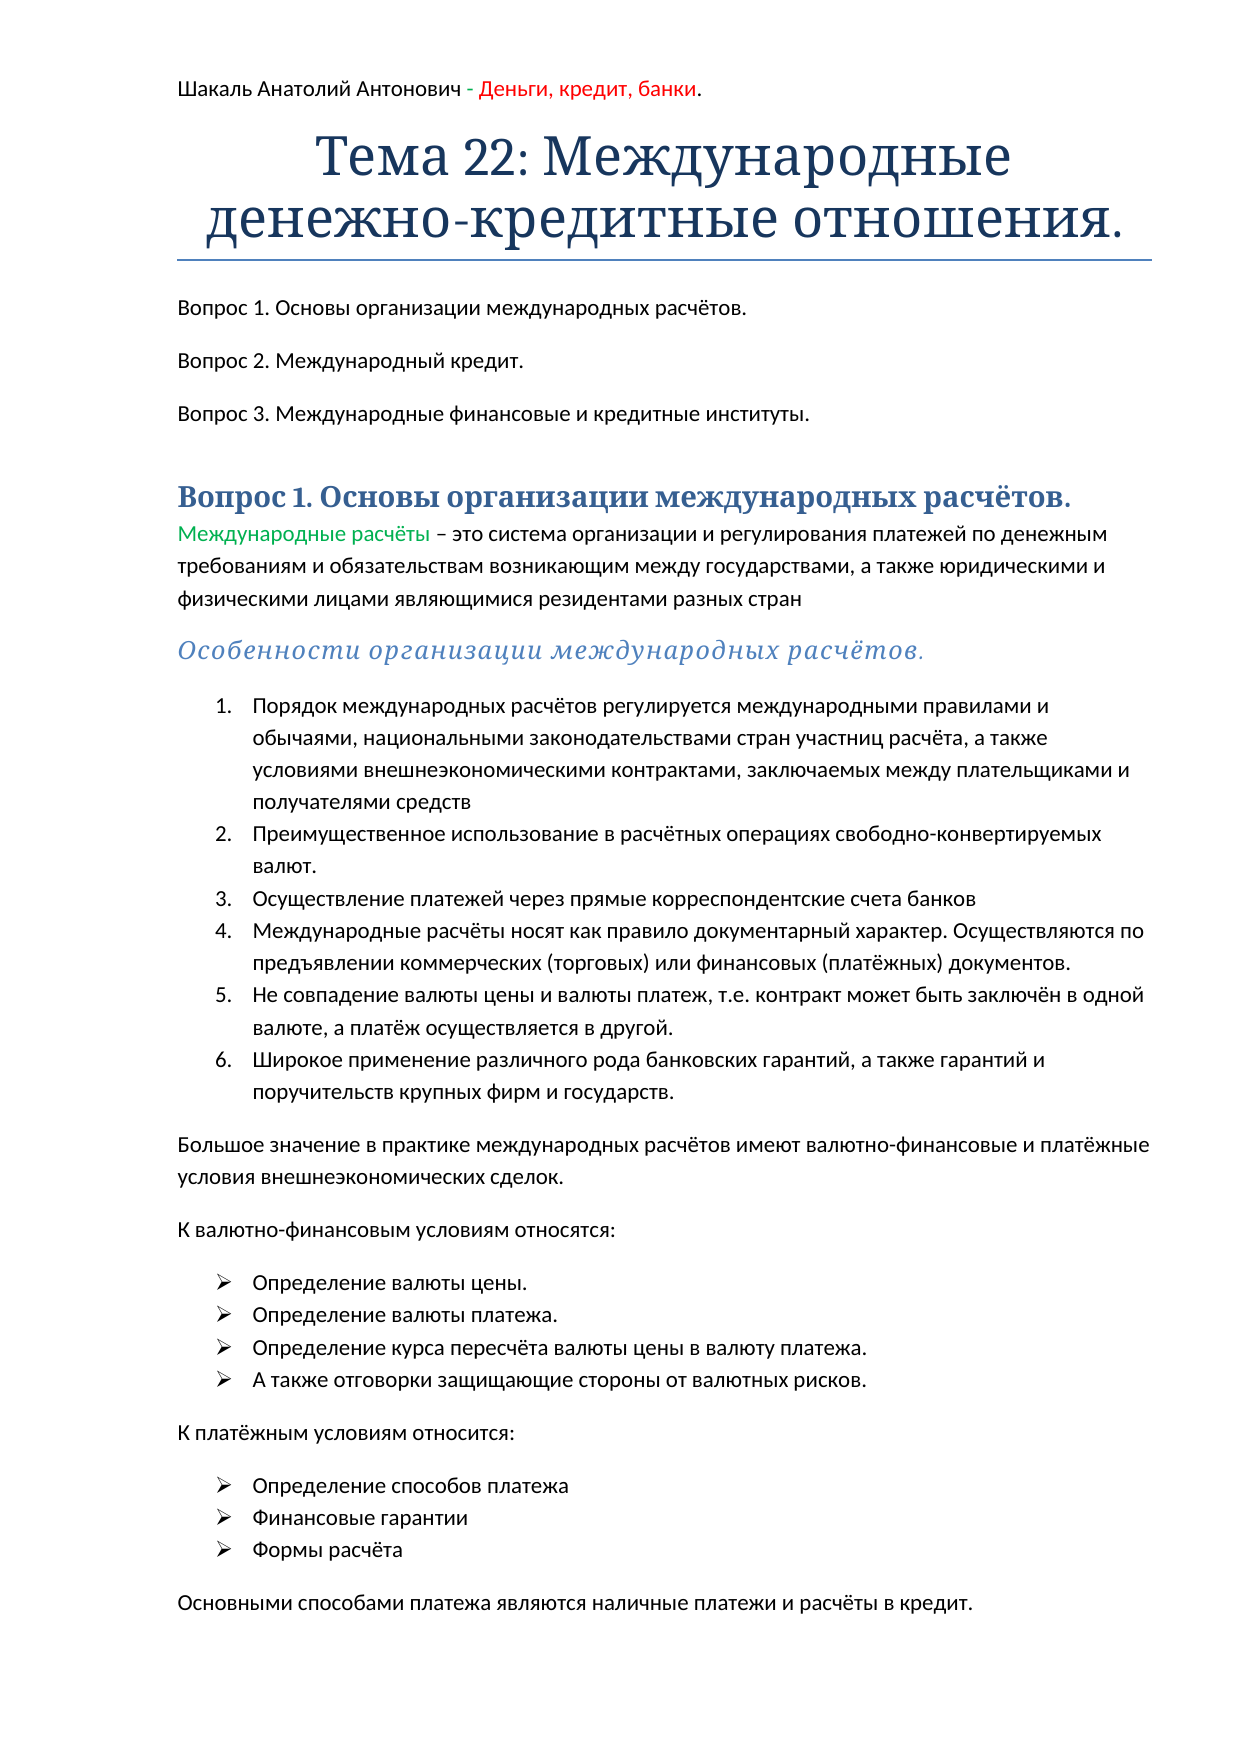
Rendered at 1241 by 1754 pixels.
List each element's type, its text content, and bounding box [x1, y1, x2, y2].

list Определение курса пересчёта валюты цены в валюту платежа. [215, 1333, 1152, 1361]
text Вопрос 2. Международный кредит. [177, 346, 1152, 374]
list А также отговорки защищающие стороны от валютных рисков. [215, 1365, 1152, 1393]
list Определение валюты цены. [215, 1268, 1152, 1296]
text Большое значение в практике международных расчётов имеют валютно-финансовые и платёжные условия внешнеэкономических сделок. [177, 1130, 1152, 1190]
list Широкое применение различного рода банковских гарантий, а также гарантий и поручительств крупных фирм и государств. [215, 1045, 1152, 1105]
text Основными способами платежа являются наличные платежи и расчёты в кредит. [177, 1588, 1152, 1616]
title Тема 22: Международные денежно-кредитные отношения. [177, 126, 1152, 259]
subtitle Вопрос 1. Основы организации международных расчётов. [177, 481, 1152, 514]
text Вопрос 1. Основы организации международных расчётов. [177, 293, 1152, 321]
list Не совпадение валюты цены и валюты платеж, т.е. контракт может быть заключён в одной валюте, а платёж осуществляется в другой. [215, 980, 1152, 1041]
text К платёжным условиям относится: [177, 1418, 1152, 1446]
list Порядок международных расчётов регулируется международными правилами и обычаями, национальными законодательствами стран участниц расчёта, а также условиями внешнеэкономическими контрактами, заключаемых между плательщиками и получателями средств [215, 691, 1152, 815]
list Определение валюты платежа. [215, 1300, 1152, 1328]
list Осуществление платежей через прямые корреспондентские счета банков [215, 884, 1152, 912]
subtitle Особенности организации международных расчётов. [177, 637, 1152, 666]
text Международные расчёты – это система организации и регулирования платежей по денежным требованиям и обязательствам возникающим между государствами, а также юридическими и физическими лицами являющимися резидентами разных стран [177, 519, 1152, 612]
list Определение способов платежа [215, 1471, 1152, 1499]
list Международные расчёты носят как правило документарный характер. Осуществляются по предъявлении коммерческих (торговых) или финансовых (платёжных) документов. [215, 916, 1152, 976]
list Формы расчёта [215, 1535, 1152, 1563]
text К валютно-финансовым условиям относятся: [177, 1215, 1152, 1243]
list Финансовые гарантии [215, 1503, 1152, 1531]
list Преимущественное использование в расчётных операциях свободно-конвертируемых валют. [215, 819, 1152, 880]
text Вопрос 3. Международные финансовые и кредитные институты. [177, 399, 1152, 427]
